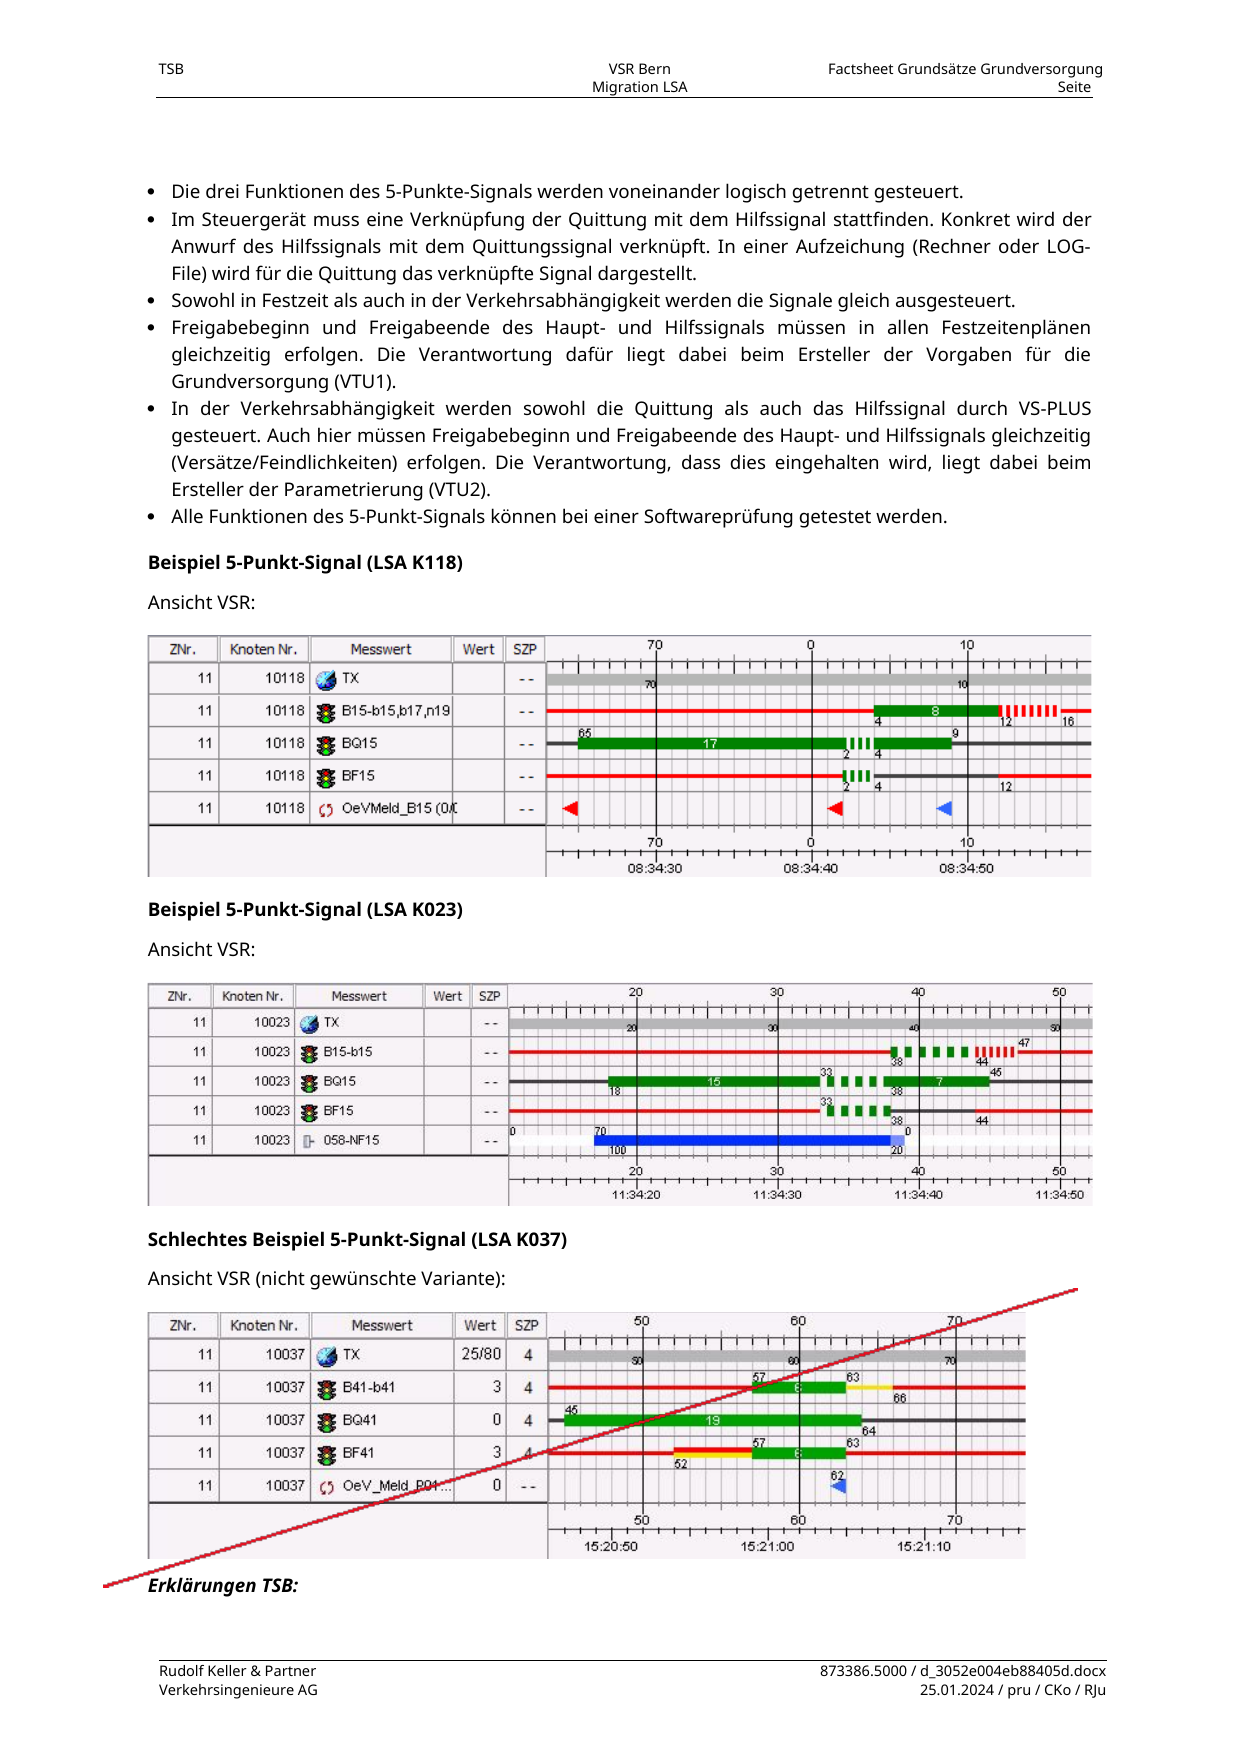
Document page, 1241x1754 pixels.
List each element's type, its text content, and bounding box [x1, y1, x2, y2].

text Sowohl in Festzeit als auch in der Verkehrsabhängigkeit werden die Signale gleich ausgesteuert. [148, 286, 1093, 313]
text Die drei Funktionen des 5-Punkte-Signals werden voneinander logisch getrennt gesteuert. [148, 177, 1093, 204]
text Beispiel 5-Punkt-Signal (LSA K118) [148, 548, 1093, 575]
text Alle Funktionen des 5-Punkt-Signals können bei einer Softwareprüfung getestet werden. [148, 502, 1093, 529]
text Ansicht VSR: [148, 588, 1093, 615]
text Schlechtes Beispiel 5-Punkt-Signal (LSA K037) [148, 1224, 1093, 1252]
text Ansicht VSR: [148, 934, 1093, 962]
picture [147, 635, 1092, 877]
text Beispiel 5-Punkt-Signal (LSA K023) [148, 895, 1093, 922]
picture [147, 982, 1093, 1206]
text In der Verkehrsabhängigkeit werden sowohl die Quittung als auch das Hilfssignal durch VS-PLUS gesteuert. Auch hier müssen Freigabebeginn und Freigabeende des Haupt- und Hilfssignals gleichzeitig (Versätze/Feindlichkeiten) erfolgen. Die Verantwortung, dass dies eingehalten wird, liegt dabei beim Ersteller der Parametrierung (VTU2). [148, 394, 1093, 502]
text Ansicht VSR (nicht gewünschte Variante): [148, 1264, 1093, 1291]
text Freigabebeginn und Freigabeende des Haupt- und Hilfssignals müssen in allen Festzeitenplänen gleichzeitig erfolgen. Die Verantwortung dafür liegt dabei beim Ersteller der Vorgaben für die Grundversorgung (VTU1). [148, 313, 1093, 394]
text Im Steuergerät muss eine Verknüpfung der Quittung mit dem Hilfssignal stattfinden. Konkret wird der Anwurf des Hilfssignals mit dem Quittungssignal verknüpft. In einer Aufzeichung (Rechner oder LOG-File) wird für die Quittung das verknüpfte Signal dargestellt. [148, 204, 1093, 286]
picture [103, 1288, 1078, 1588]
text Erklärungen TSB: [148, 1571, 1093, 1598]
